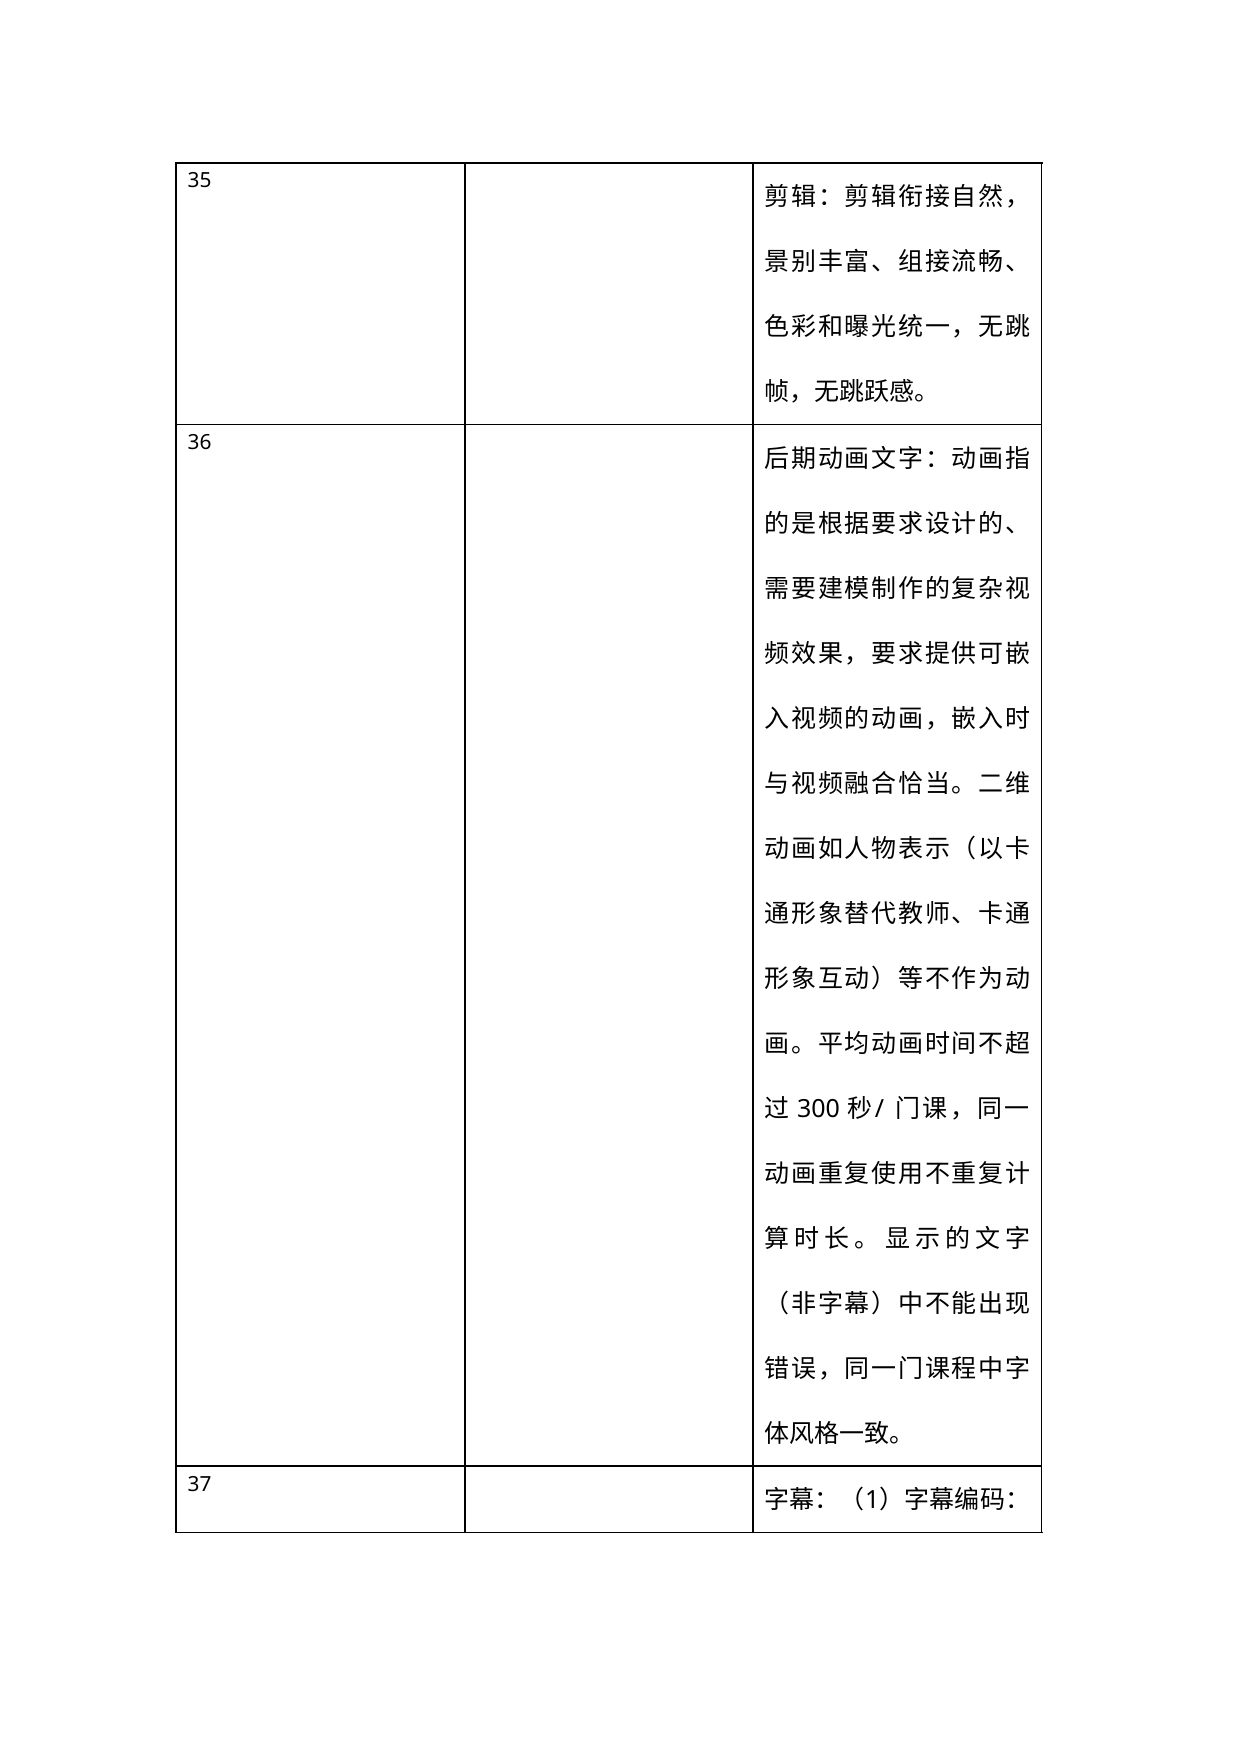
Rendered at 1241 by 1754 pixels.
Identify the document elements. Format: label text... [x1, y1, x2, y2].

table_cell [754, 1467, 1041, 1532]
table_cell [466, 1467, 752, 1532]
table_cell 37 [177, 1467, 464, 1532]
table_cell 剪辑：剪辑衔接自然，景别丰富、组接流畅、色彩和曝光统一，无跳帧，无跳跃感。 [754, 164, 1041, 423]
table_cell 35 [177, 164, 464, 423]
table_cell [466, 425, 752, 1465]
table_cell [466, 164, 752, 423]
table_cell 36 [177, 425, 464, 1465]
table_cell 后期动画文字：动画指的是根据要求设计的、需要建模制作的复杂视频效果，要求提供可嵌入视频的动画，嵌入时与视频融合恰当。二维动画如人物表示（以卡通形象替代教师、卡通形象互动）等不作为动画。平均动画时间不超过300秒/ 门课，同一动画重复使用不重复计算时长。显示的文字（非字幕）中不能出现错误，同一门课程中字体风格一致。 [754, 425, 1041, 1465]
